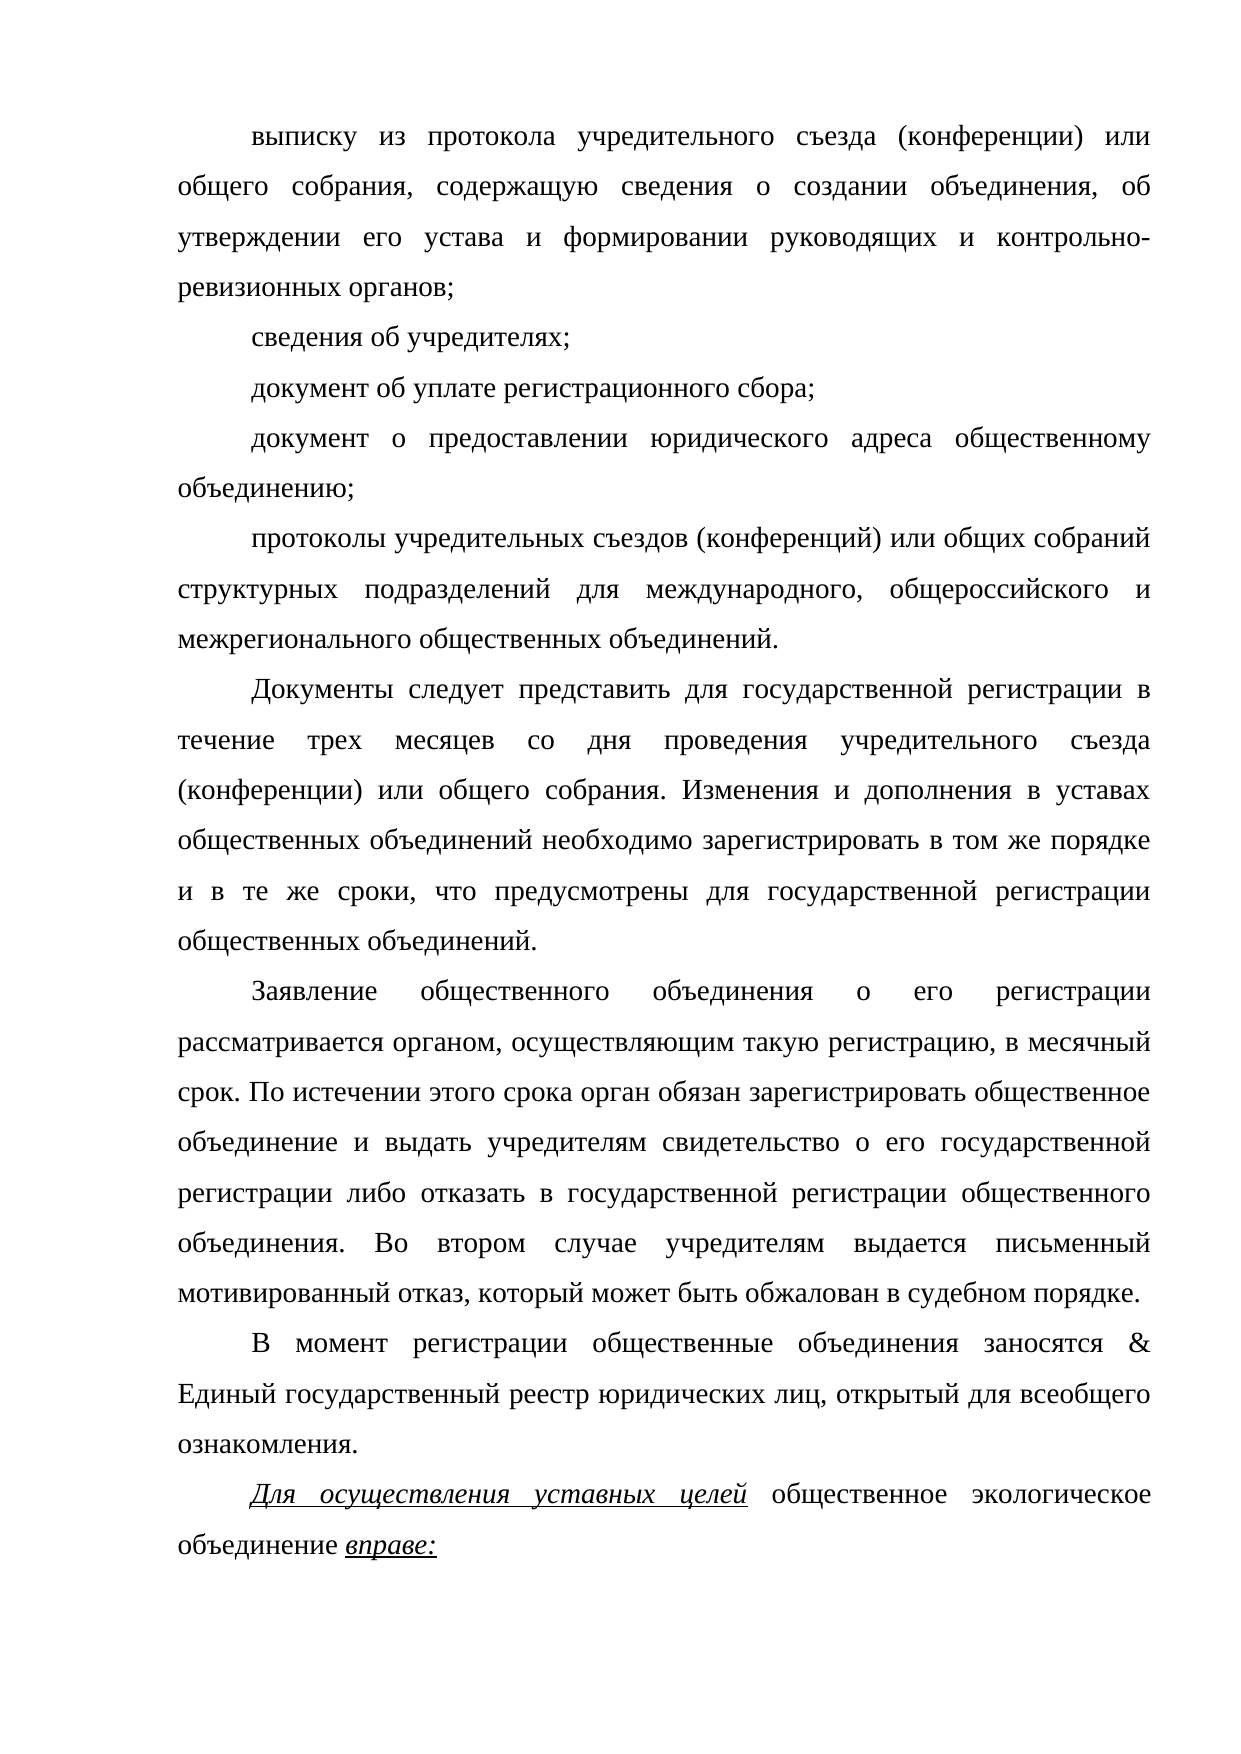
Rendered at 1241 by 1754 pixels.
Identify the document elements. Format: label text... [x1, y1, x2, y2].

text выписку из протокола учредительного съезда (конференции) или общего собрания, содержащую сведения о создании объединения, об утверждении его устава и формировании руководящих и контрольно-ревизионных органов; [177, 118, 1152, 303]
text Заявление общественного объединения о его регистрации рассматривается органом, осуществляющим такую регистрацию, в месячный срок. По истечении этого срока орган обязан зарегистрировать общественное объединение и выдать учредителям свидетельство о его государственной регистрации либо отказать в государственной регистрации общественного объединения. Во втором случае учредителям выдается письменный мотивированный отказ, который может быть обжалован в судебном порядке. [177, 973, 1152, 1309]
text сведения об учредителях; [177, 319, 1152, 353]
text документ об уплате регистрационного сбора; [177, 370, 1152, 403]
text В момент регистрации общественные объединения заносятся & Единый государственный реестр юридических лиц, открытый для всеобщего ознакомления. [177, 1326, 1152, 1460]
text Документы следует представить для государственной регистрации в течение трех месяцев со дня проведения учредительного съезда (конференции) или общего собрания. Изменения и дополнения в уставах общественных объединений необходимо зарегистрировать в том же порядке и в те же сроки, что предусмотрены для государственной регистрации общественных объединений. [177, 672, 1152, 957]
text протоколы учредительных съездов (конференций) или общих собраний структурных подразделений для международного, общероссийского и межрегионального общественных объединений. [177, 521, 1152, 655]
text документ о предоставлении юридического адреса общественному объединению; [177, 420, 1152, 504]
text Для осуществления уставных целей общественное экологическое объединение вправе: [177, 1477, 1152, 1560]
